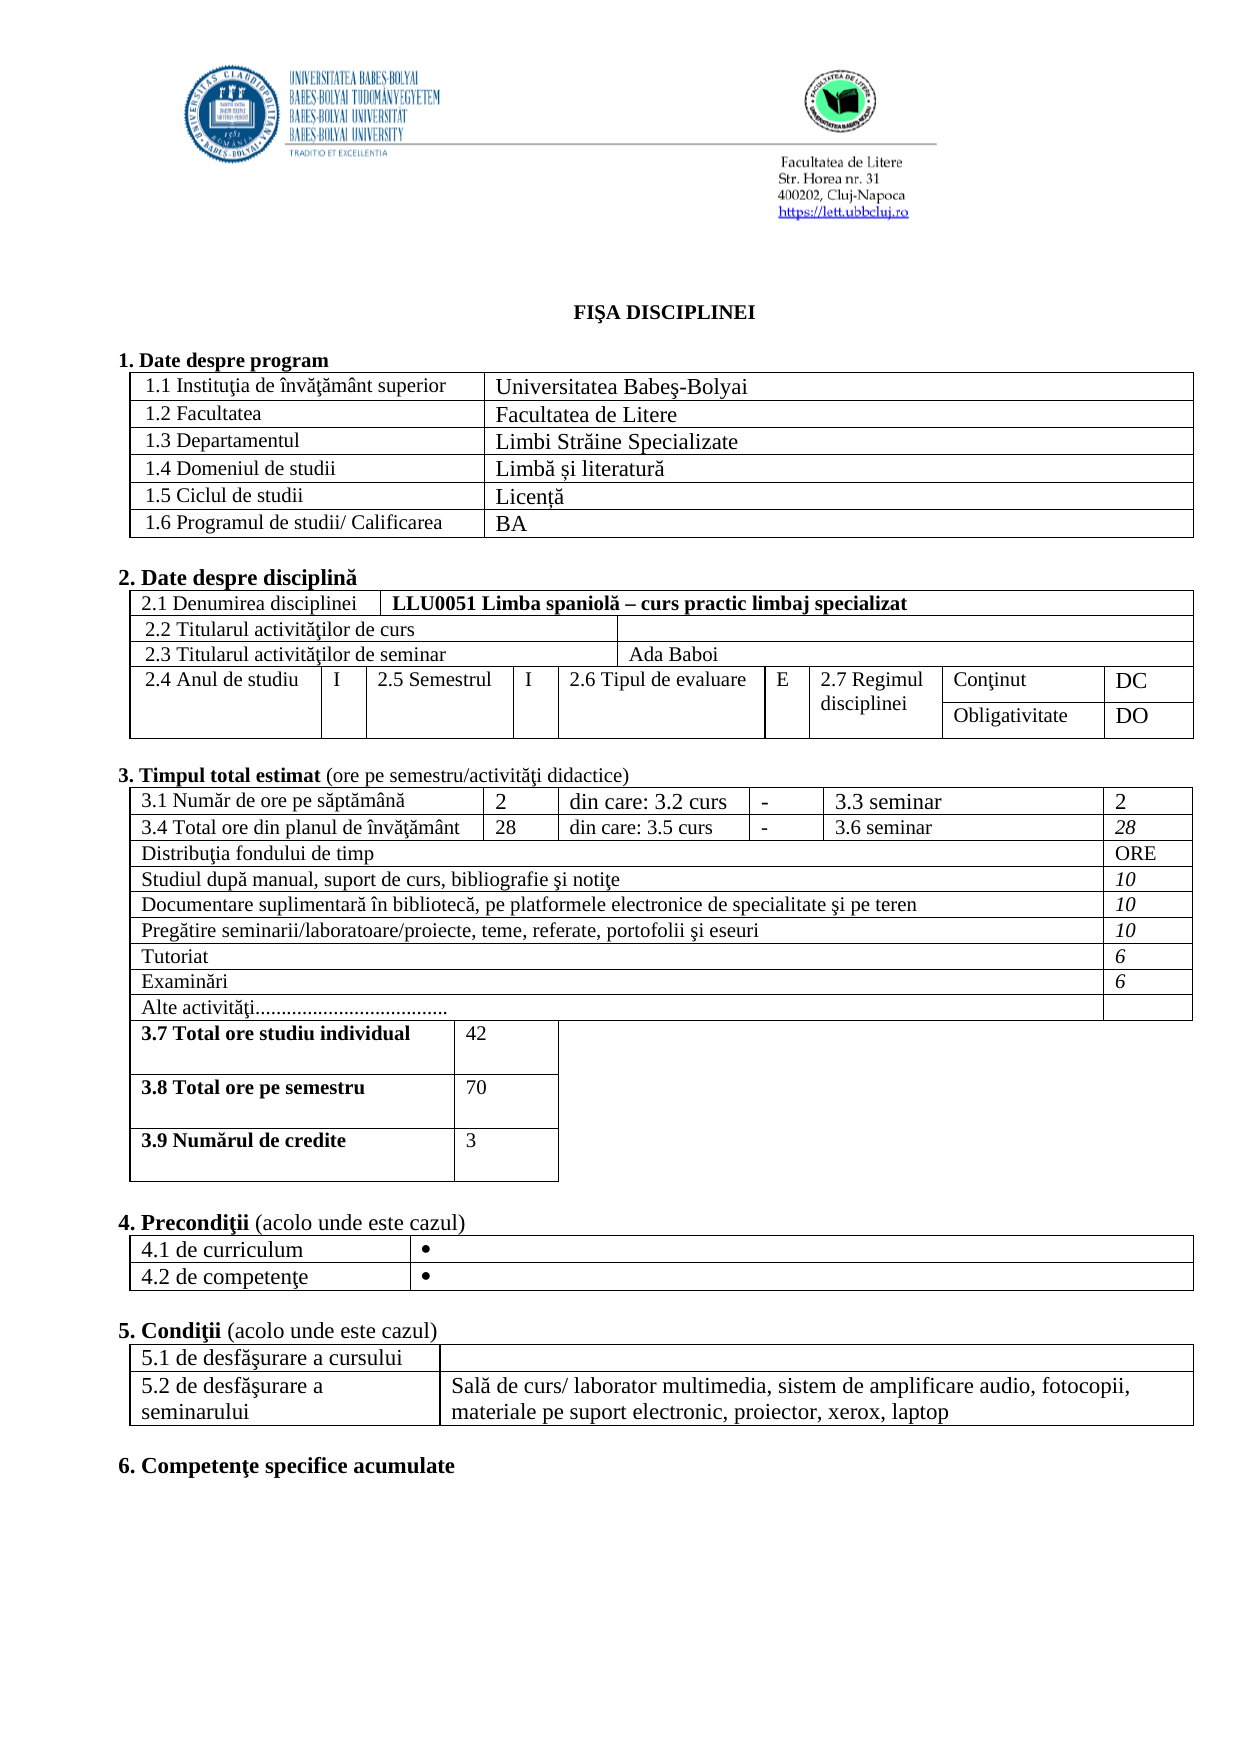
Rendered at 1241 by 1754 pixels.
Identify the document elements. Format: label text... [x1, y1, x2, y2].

table_cell 28 [1104, 815, 1192, 840]
table_cell 10 [1104, 867, 1192, 891]
table_cell 2.6 Tipul de evaluare [559, 667, 764, 737]
table_cell Distribuţia fondului de timp [131, 841, 1103, 866]
table_cell Studiul după manual, suport de curs, bibliografie şi notiţe [131, 867, 1103, 891]
table_cell Limbă și literatură [485, 455, 1193, 482]
table_cell [411, 1263, 1193, 1290]
table_header 2 [1104, 788, 1192, 814]
table_cell 42 [455, 1021, 558, 1074]
table_cell Limbi Străine Specializate [485, 428, 1193, 454]
table_header 2 [484, 788, 558, 814]
text 2. Date despre disciplină [118, 564, 1152, 590]
table_cell 5.2 de desfăşurare a seminarului [131, 1372, 439, 1424]
table_cell 3.6 seminar [824, 815, 1103, 840]
table_cell 2.3 Titularul activităţilor de seminar [131, 642, 617, 666]
text 4. Precondiţii (acolo unde este cazul) [118, 1208, 1152, 1235]
table_cell 1.3 Departamentul [131, 428, 484, 454]
table_cell 28 [484, 815, 558, 840]
table_header 3.1 Număr de ore pe săptămână [131, 788, 483, 814]
table_header [441, 1345, 1193, 1371]
table_header - [750, 788, 823, 814]
table_cell Pregătire seminarii/laboratoare/proiecte, teme, referate, portofolii şi eseuri [131, 918, 1103, 943]
table_cell 10 [1104, 918, 1192, 943]
table_header [411, 1236, 1193, 1262]
table_header din care: 3.2 curs [559, 788, 749, 814]
table_cell 70 [455, 1075, 558, 1127]
table_cell din care: 3.5 curs [559, 815, 749, 840]
table_cell E [766, 667, 809, 737]
table_header 3.3 seminar [824, 788, 1103, 814]
table_header 2.1 Denumirea disciplinei [131, 591, 380, 615]
table_cell 10 [1104, 892, 1192, 917]
table_cell 3.9 Numărul de credite [131, 1129, 454, 1181]
table_cell Obligativitate [943, 703, 1104, 737]
table_header LLU0051 Limba spaniolă – curs practic limbaj specializat [381, 591, 1193, 615]
table_header 1.1 Instituţia de învăţământ superior [131, 373, 484, 399]
table_cell 4.2 de competenţe [131, 1263, 410, 1290]
table_cell I [322, 667, 366, 737]
table_cell 1.6 Programul de studii/ Calificarea [131, 510, 484, 537]
table_header Universitatea Babeş-Bolyai [485, 373, 1193, 399]
table_cell DC [1105, 667, 1193, 702]
table_cell 3.4 Total ore din planul de învăţământ [131, 815, 483, 840]
table_cell 1.4 Domeniul de studii [131, 455, 484, 482]
table_header 4.1 de curriculum [131, 1236, 410, 1262]
text 6. Competenţe specifice acumulate [118, 1452, 1152, 1478]
table_cell 2.5 Semestrul [367, 667, 513, 737]
text 1. Date despre program [118, 348, 1152, 372]
table_cell Conţinut [943, 667, 1104, 702]
table_cell - [750, 815, 823, 840]
table_cell 3.8 Total ore pe semestru [131, 1075, 454, 1127]
text 3. Timpul total estimat (ore pe semestru/activităţi didactice) [118, 763, 1152, 787]
table_cell [618, 616, 1193, 641]
table_cell ORE [1104, 841, 1192, 866]
table_cell 1.5 Ciclul de studii [131, 483, 484, 509]
table_cell 2.2 Titularul activităţilor de curs [131, 616, 617, 641]
table_cell I [514, 667, 558, 737]
table_cell Examinări [131, 970, 1103, 994]
table_cell BA [485, 510, 1193, 537]
table_cell Documentare suplimentară în bibliotecă, pe platformele electronice de specialitate şi pe teren [131, 892, 1103, 917]
table_cell Licență [485, 483, 1193, 509]
table_cell 3.7 Total ore studiu individual [131, 1021, 454, 1074]
table_header 5.1 de desfăşurare a cursului [131, 1345, 439, 1371]
table_cell Alte activităţi..................................... [131, 995, 1103, 1020]
table_cell [1104, 995, 1192, 1020]
table_cell DO [1105, 703, 1193, 737]
table_cell Sală de curs/ laborator multimedia, sistem de amplificare audio, fotocopii, materiale pe suport electronic, proiector, xerox, laptop [441, 1372, 1193, 1424]
table_cell 2.4 Anul de studiu [131, 667, 321, 737]
table_cell 6 [1104, 944, 1192, 968]
table_cell Facultatea de Litere [485, 401, 1193, 427]
table_cell Tutoriat [131, 944, 1103, 968]
table_cell Ada Baboi [618, 642, 1193, 666]
table_cell 6 [1104, 970, 1192, 994]
text 5. Condiţii (acolo unde este cazul) [118, 1317, 1152, 1343]
subtitle FIŞA DISCIPLINEI [118, 300, 1152, 324]
table_cell 2.7 Regimul disciplinei [810, 667, 942, 737]
table_cell 3 [455, 1129, 558, 1181]
table_cell 1.2 Facultatea [131, 401, 484, 427]
